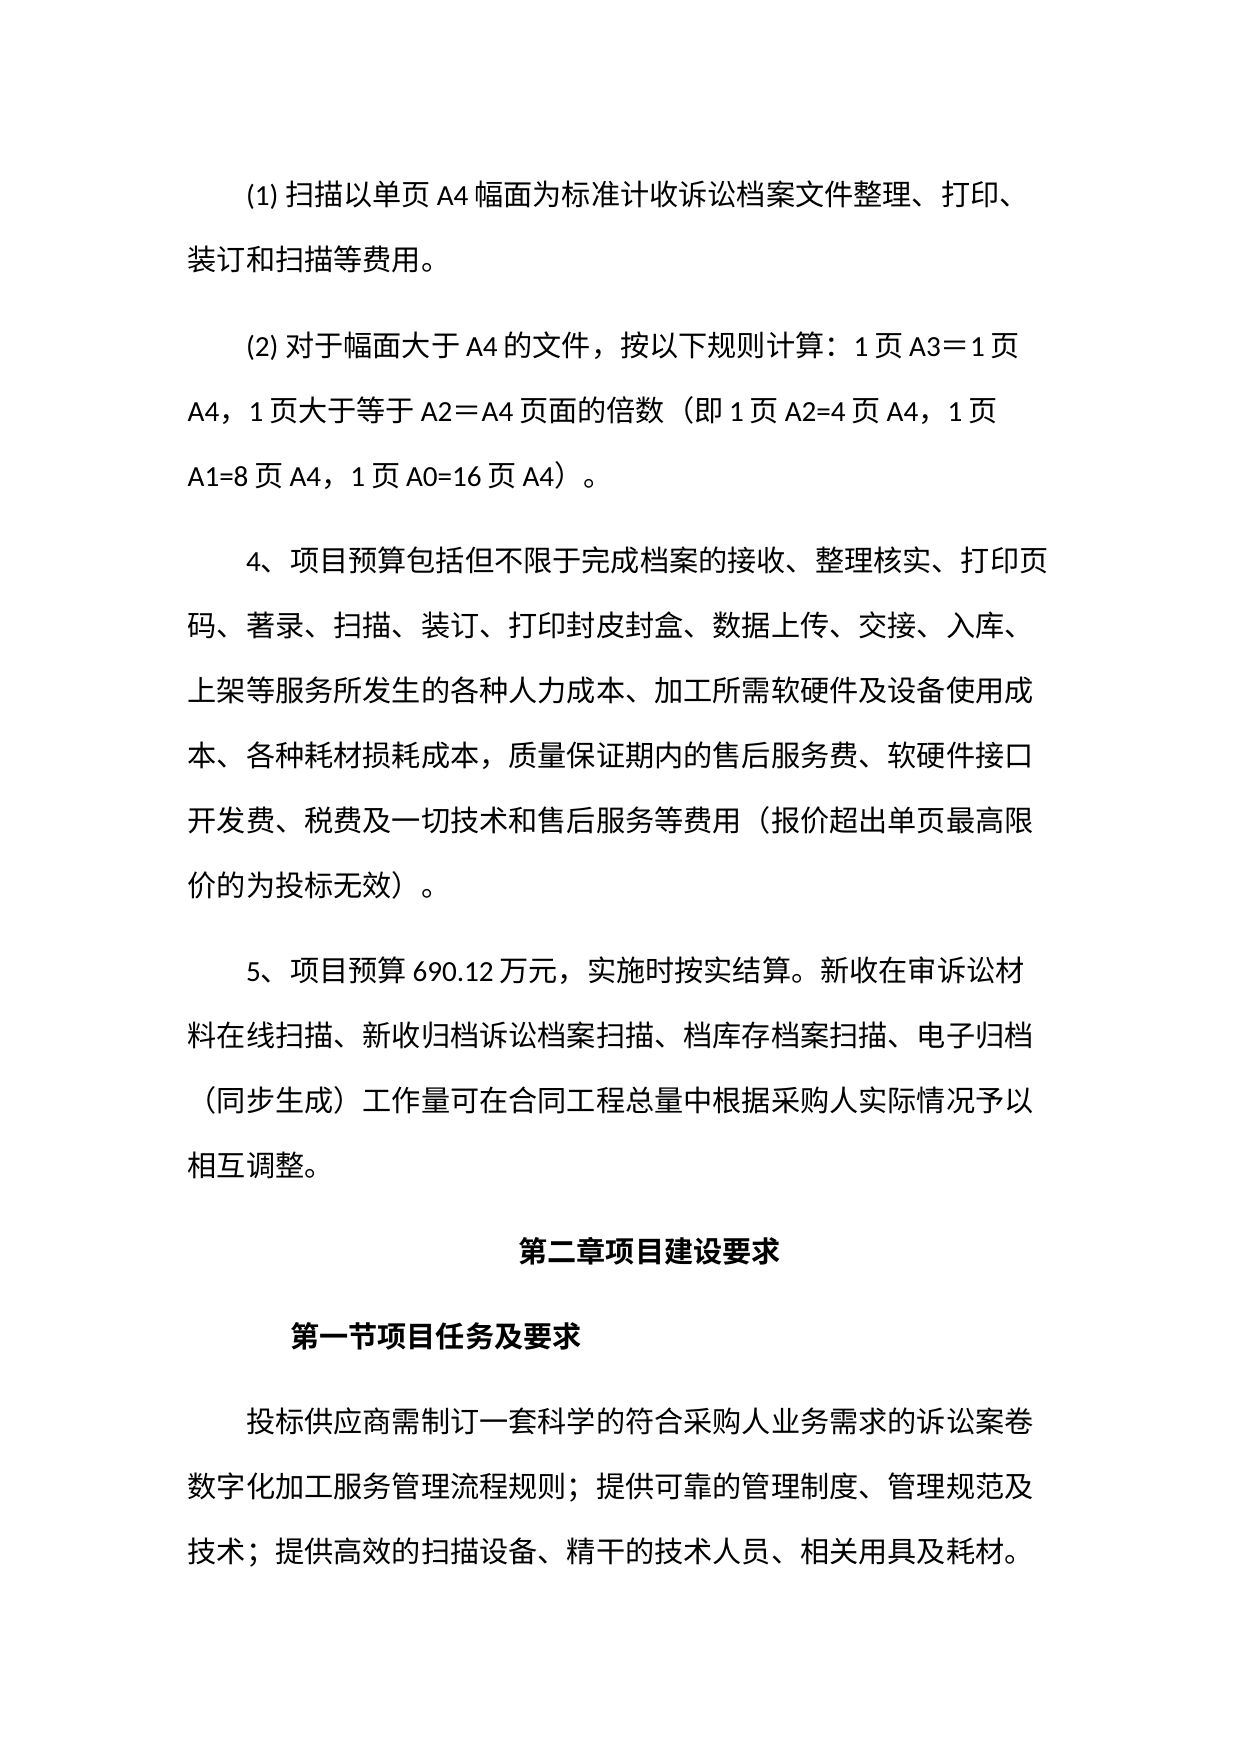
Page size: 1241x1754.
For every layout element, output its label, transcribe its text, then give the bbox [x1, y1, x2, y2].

text 第二章项目建设要求 [187, 1218, 1053, 1283]
text 5、项目预算690.12万元，实施时按实结算。新收在审诉讼材料在线扫描、新收归档诉讼档案扫描、档库存档案扫描、电子归档（同步生成）工作量可在合同工程总量中根据采购人实际情况予以相互调整。 [187, 938, 1053, 1198]
text (1) 扫描以单页A4幅面为标准计收诉讼档案文件整理、打印、装订和扫描等费用。 [187, 162, 1053, 292]
text 投标供应商需制订一套科学的符合采购人业务需求的诉讼案卷数字化加工服务管理流程规则；提供可靠的管理制度、管理规范及技术；提供高效的扫描设备、精干的技术人员、相关用具及耗材。 [187, 1389, 1053, 1584]
text 第一节项目任务及要求 [231, 1303, 1053, 1368]
text (2) 对于幅面大于A4的文件，按以下规则计算：1页A3＝1页A4，1页大于等于A2＝A4页面的倍数（即1页A2=4页A4，1页A1=8页A4，1页A0=16页A4）。 [187, 312, 1053, 507]
text 4、项目预算包括但不限于完成档案的接收、整理核实、打印页码、著录、扫描、装订、打印封皮封盒、数据上传、交接、入库、上架等服务所发生的各种人力成本、加工所需软硬件及设备使用成本、各种耗材损耗成本，质量保证期内的售后服务费、软硬件接口开发费、税费及一切技术和售后服务等费用（报价超出单页最高限价的为投标无效）。 [187, 528, 1053, 918]
